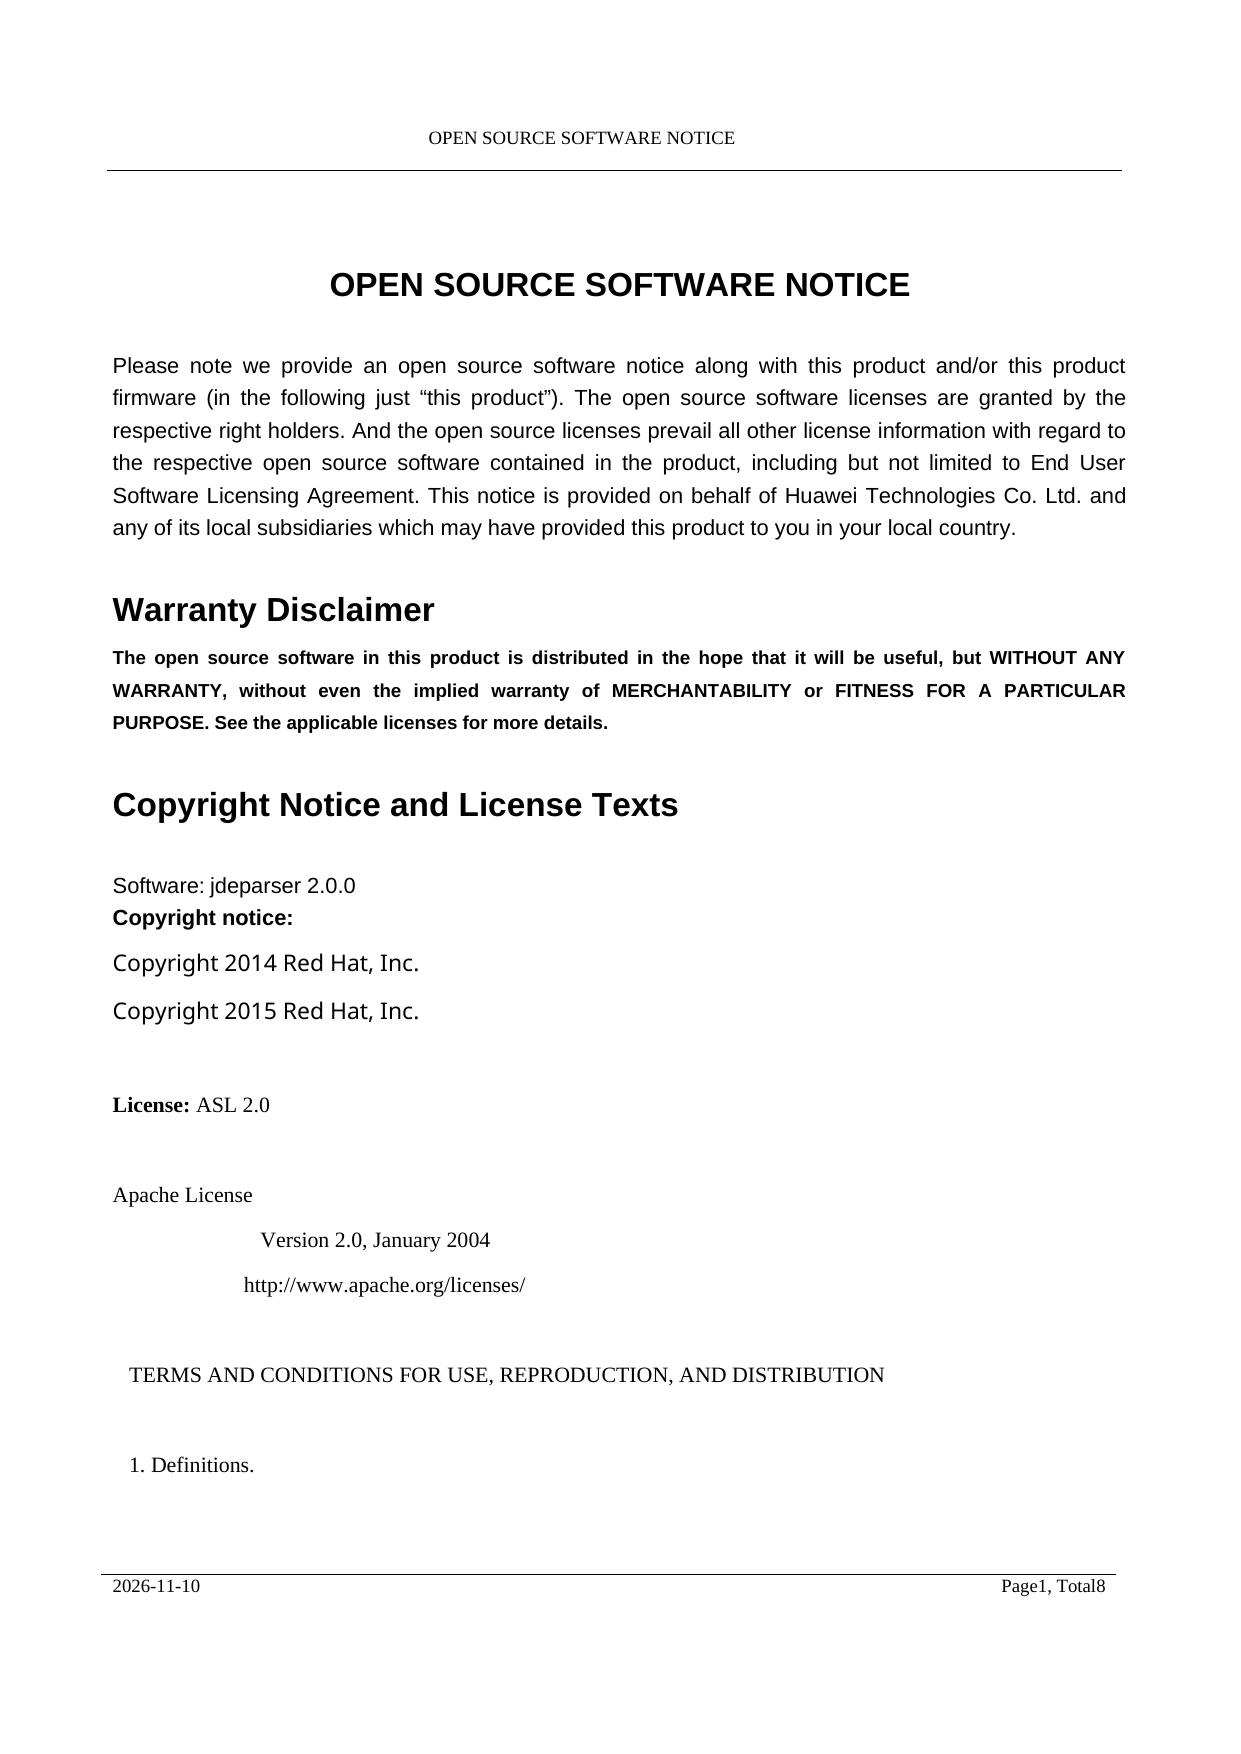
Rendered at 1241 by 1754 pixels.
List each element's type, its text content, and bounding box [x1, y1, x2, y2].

text Apache License [112, 1178, 1128, 1211]
text http://www.apache.org/licenses/ [112, 1268, 1128, 1301]
text TERMS AND CONDITIONS FOR USE, REPRODUCTION, AND DISTRIBUTION [112, 1358, 1128, 1391]
text Warranty Disclaimer [112, 576, 1128, 641]
text Copyright 2015 Red Hat, Inc. [112, 995, 1128, 1027]
text License: ASL 2.0 [112, 1088, 1128, 1120]
text Copyright notice: [112, 901, 1128, 934]
text Version 2.0, January 2004 [112, 1223, 1128, 1256]
text Please note we provide an open source software notice along with this product and/or this product firmware (in the following just “this product”). The open source software licenses are granted by the respective right holders. And the open source licenses prevail all other license information with regard to the respective open source software contained in the product, including but not limited to End User Software Licensing Agreement. This notice is provided on behalf of Huawei Technologies Co. Ltd. and any of its local subsidiaries which may have provided this product to you in your local country. [112, 349, 1128, 544]
text Software: jdeparser 2.0.0 [112, 869, 1128, 901]
text Copyright 2014 Red Hat, Inc. [112, 947, 1128, 979]
text 1. Definitions. [112, 1449, 1128, 1481]
text OPEN SOURCE SOFTWARE NOTICE [112, 251, 1128, 316]
text The open source software in this product is distributed in the hope that it will be useful, but WITHOUT ANY WARRANTY, without even the implied warranty of MERCHANTABILITY or FITNESS FOR A PARTICULAR PURPOSE. See the applicable licenses for more details. [112, 641, 1128, 739]
text Copyright Notice and License Texts [112, 771, 1128, 836]
